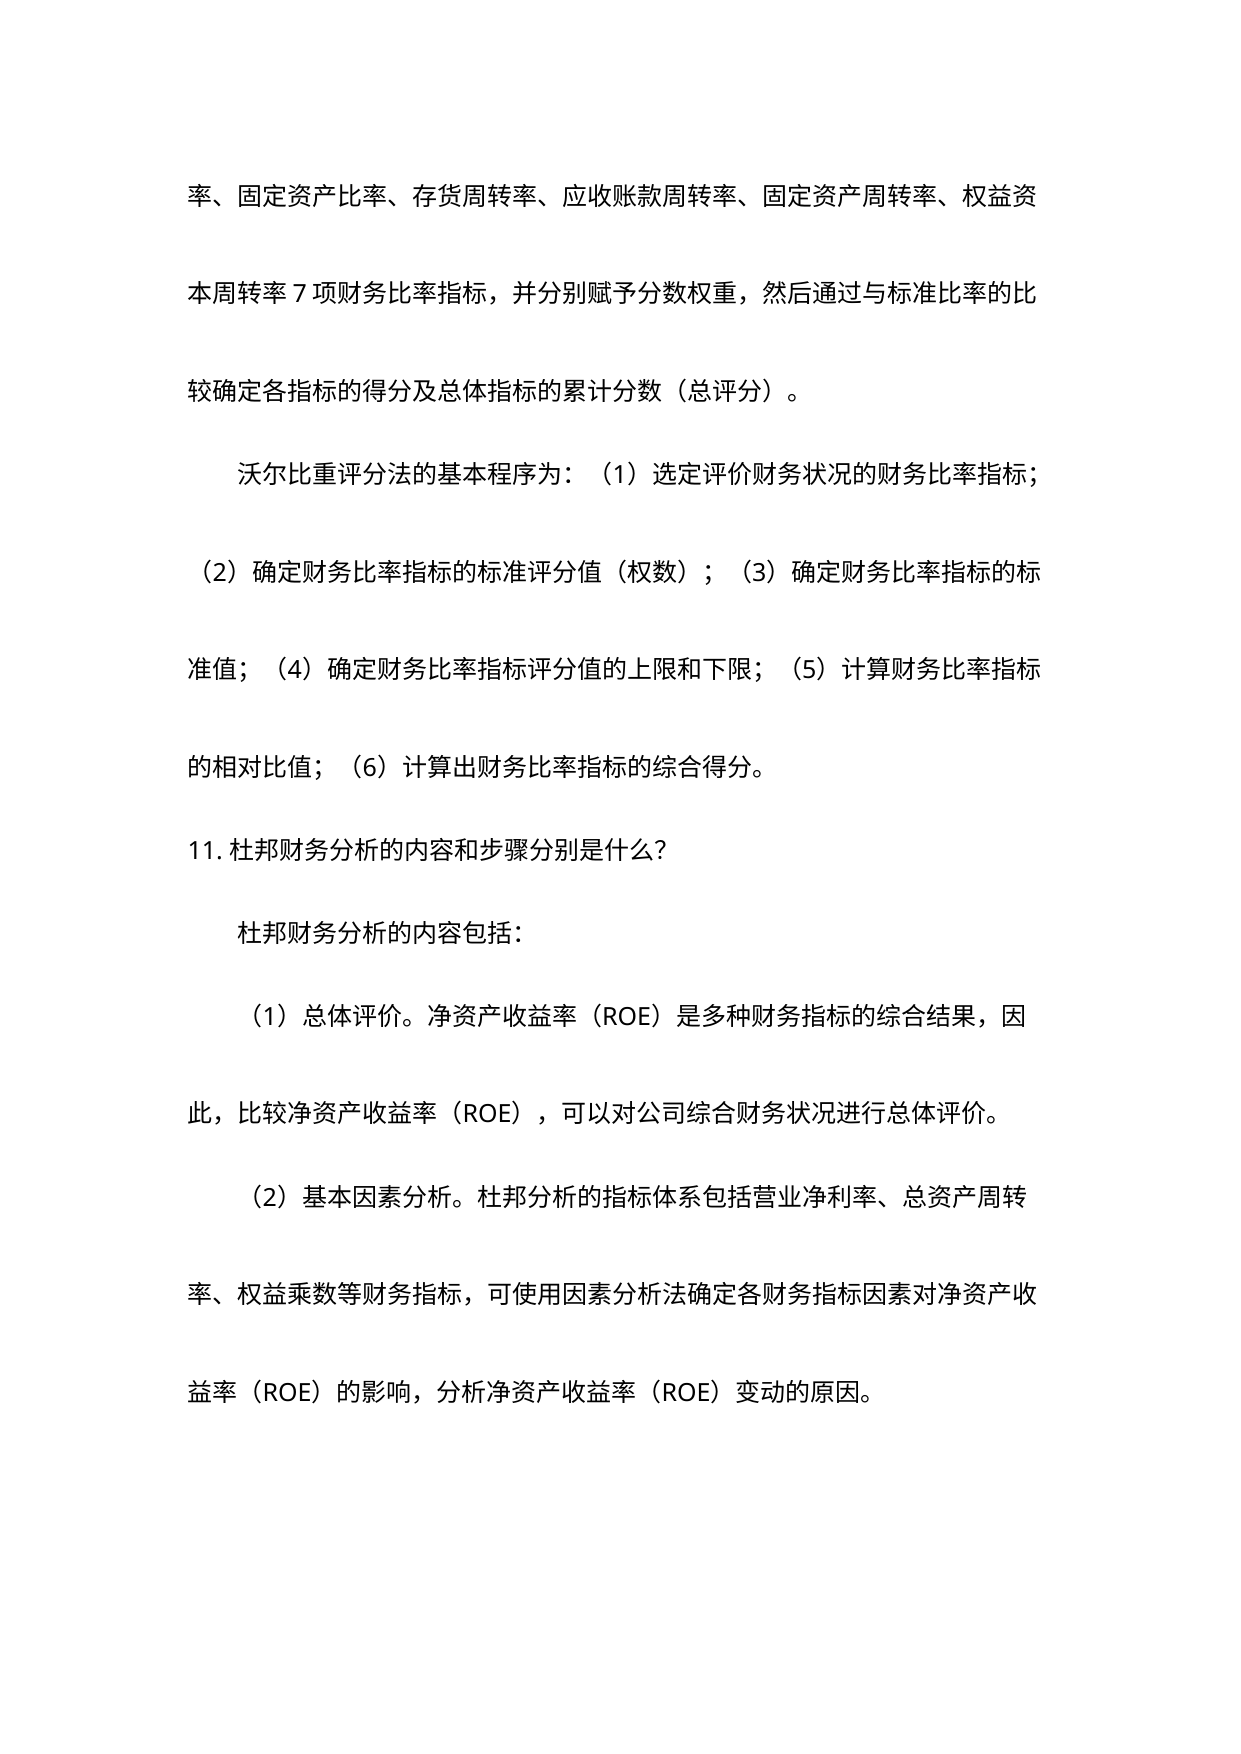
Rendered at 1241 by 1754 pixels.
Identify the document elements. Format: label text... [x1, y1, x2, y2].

text （2）基本因素分析。杜邦分析的指标体系包括营业净利率、总资产周转率、权益乘数等财务指标，可使用因素分析法确定各财务指标因素对净资产收益率（ROE）的影响，分析净资产收益率（ROE）变动的原因。 [187, 1163, 1053, 1423]
text 沃尔比重评分法的基本程序为：（1）选定评价财务状况的财务比率指标；（2）确定财务比率指标的标准评分值（权数）；（3）确定财务比率指标的标准值；（4）确定财务比率指标评分值的上限和下限；（5）计算财务比率指标的相对比值；（6）计算出财务比率指标的综合得分。 [187, 440, 1053, 798]
text 11. 杜邦财务分析的内容和步骤分别是什么？ [187, 816, 1053, 881]
text 杜邦财务分析的内容包括： [187, 899, 1053, 964]
text （1）总体评价。净资产收益率（ROE）是多种财务指标的综合结果，因此，比较净资产收益率（ROE），可以对公司综合财务状况进行总体评价。 [187, 982, 1053, 1144]
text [187, 162, 1053, 422]
